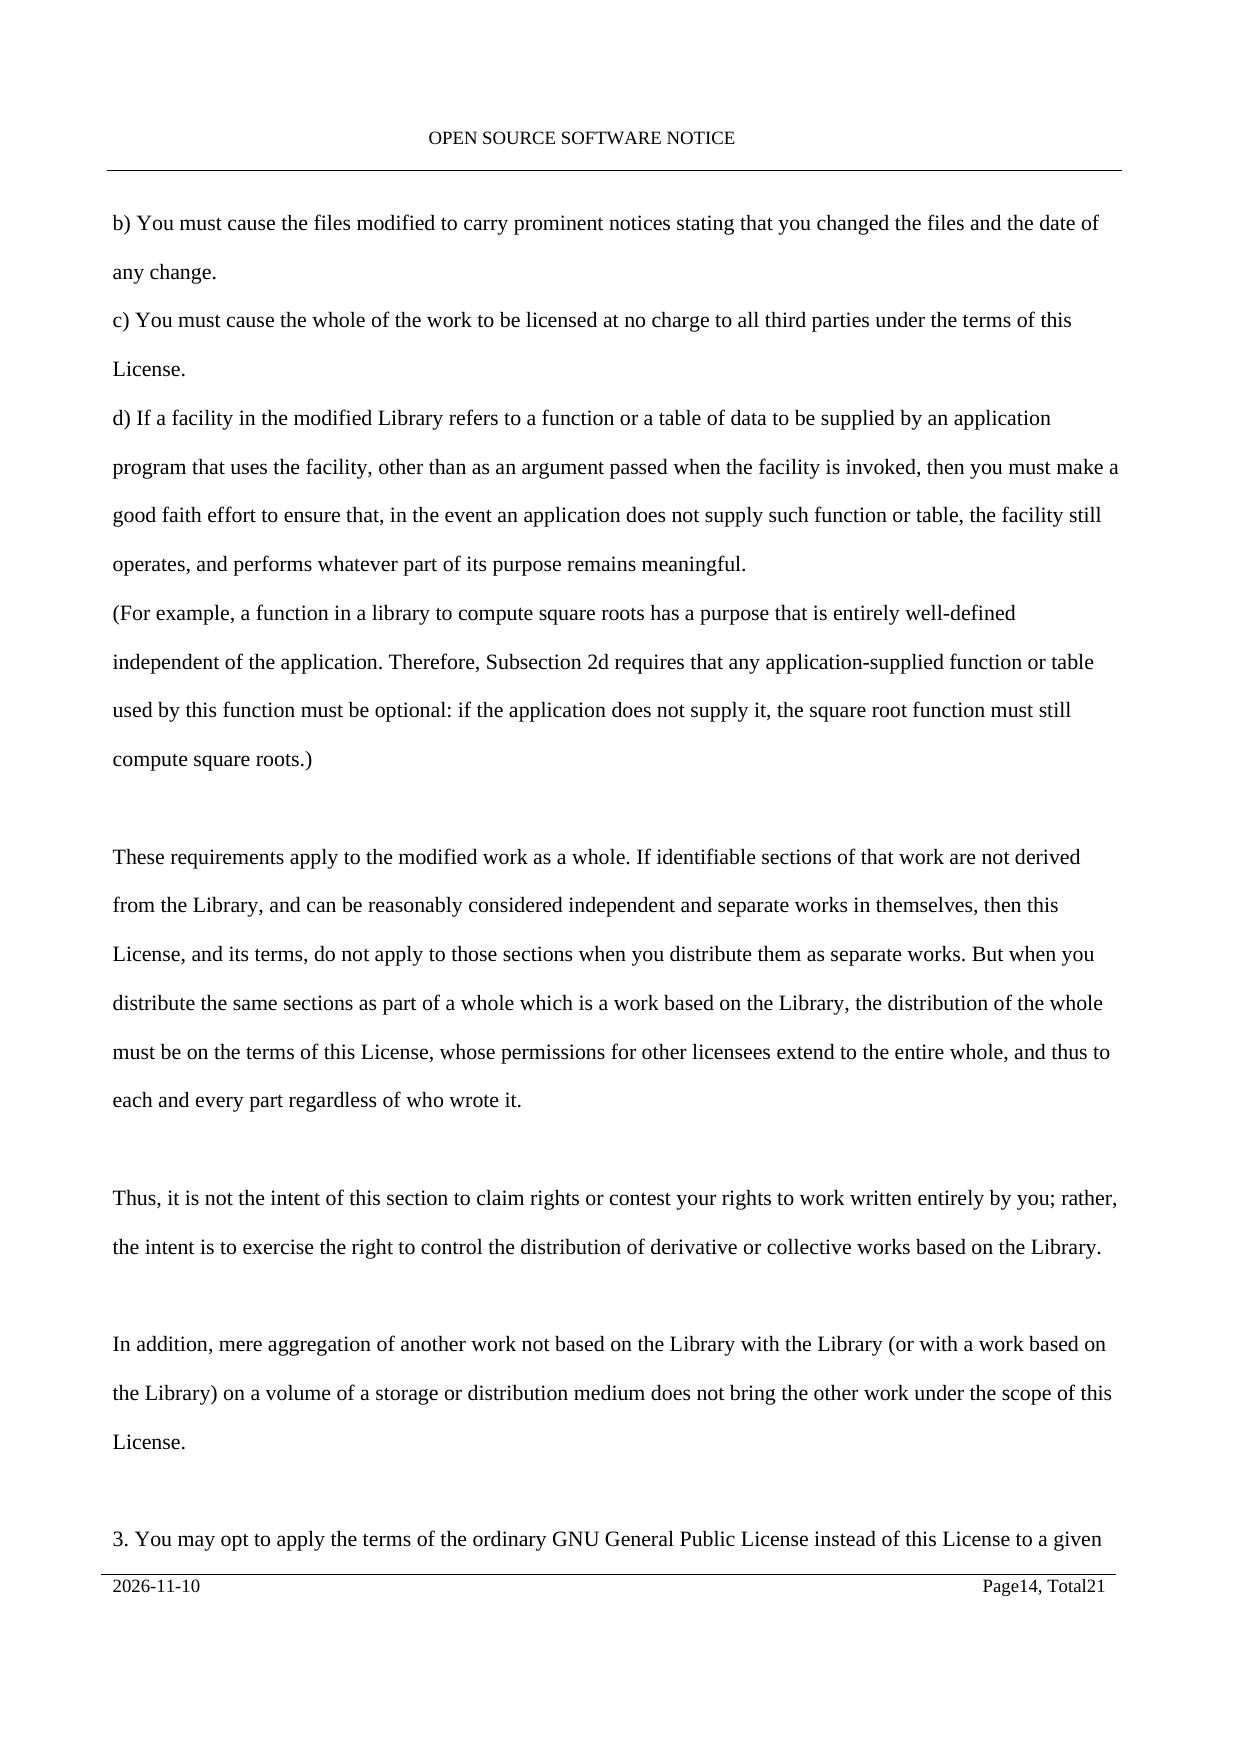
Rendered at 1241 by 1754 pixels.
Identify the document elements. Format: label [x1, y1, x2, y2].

text [112, 206, 1128, 1555]
